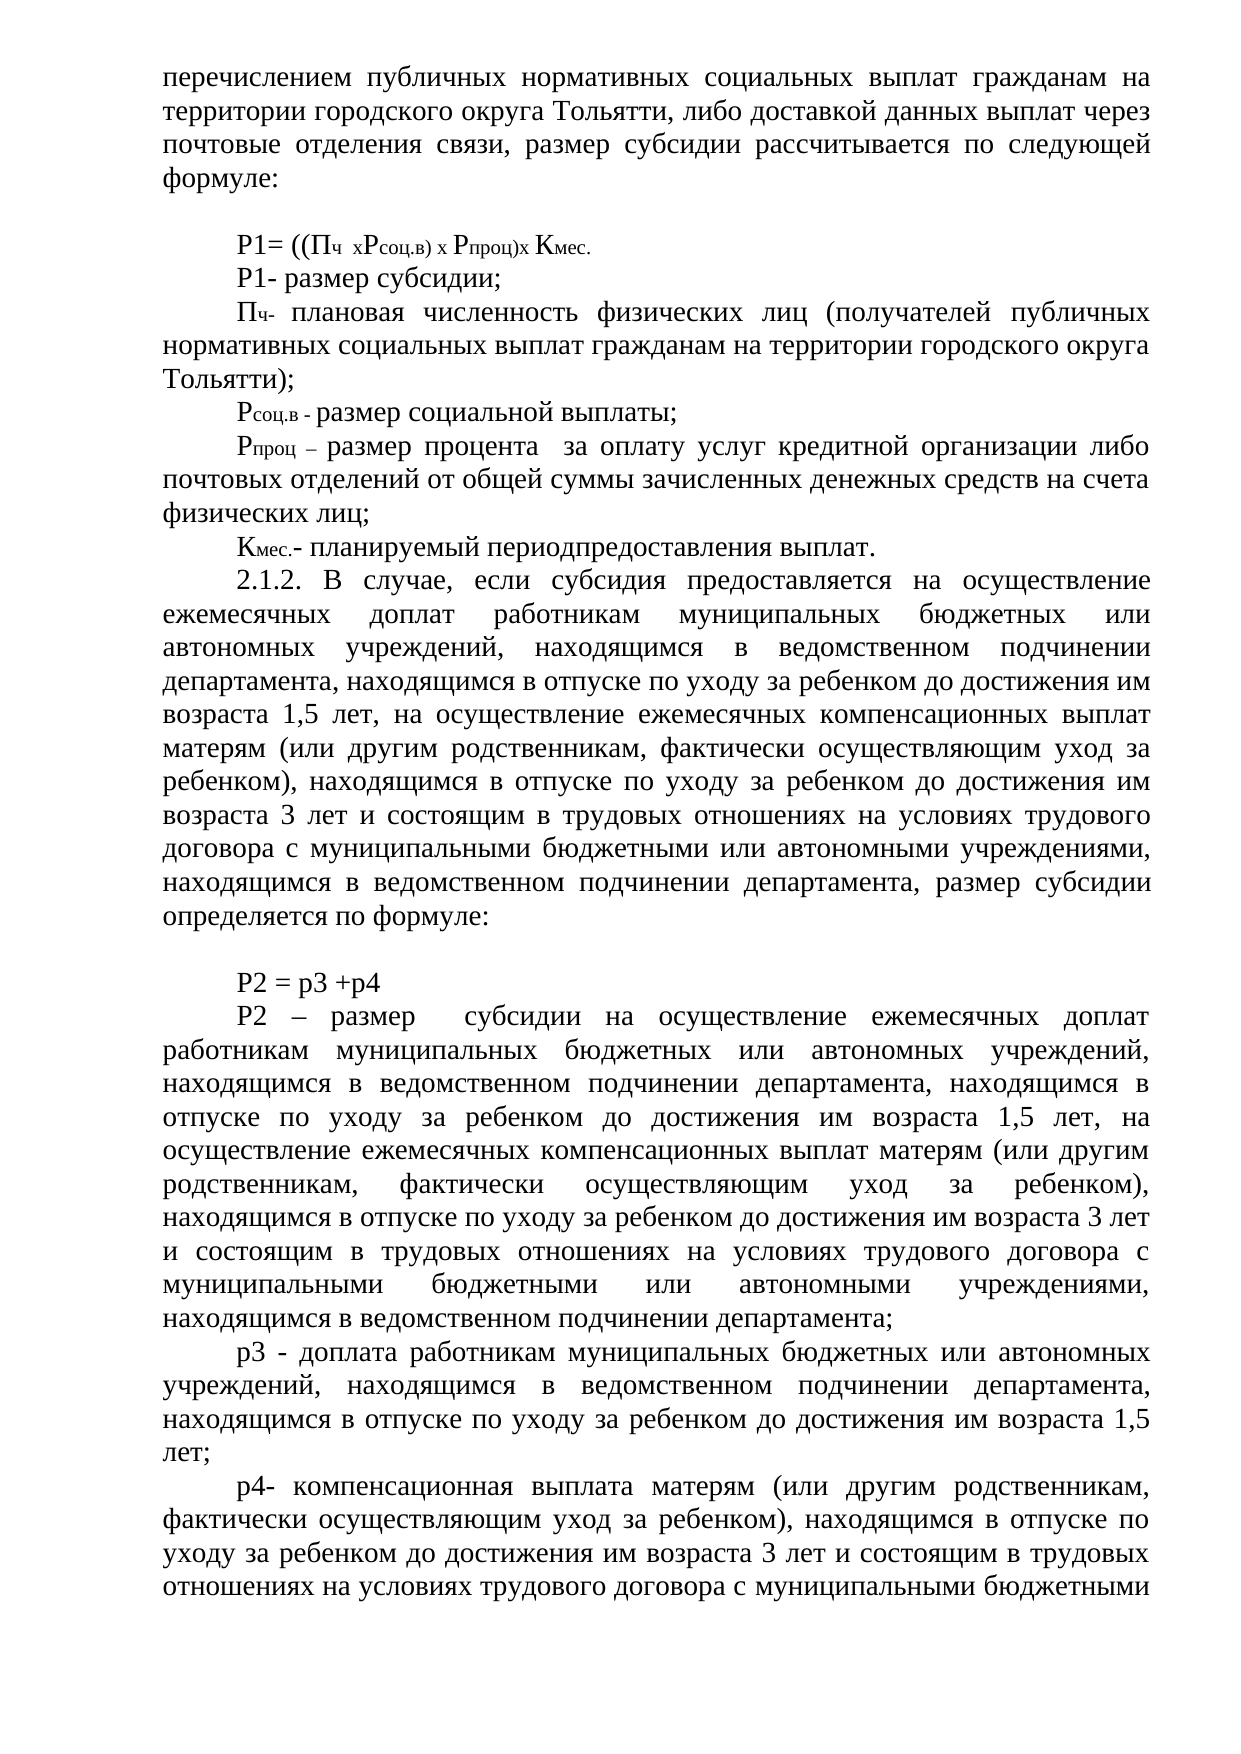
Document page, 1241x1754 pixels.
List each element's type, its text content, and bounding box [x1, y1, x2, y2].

list Рсоц.в - размер социальной выплаты; [162, 394, 1150, 428]
list Р1= ((Пч хРсоц.в) х Рпроц)х Кмес. [162, 227, 1150, 260]
text 2.1.2. В случае, если субсидия предоставляется на осуществление ежемесячных доплат работникам муниципальных бюджетных или автономных учреждений, находящимся в ведомственном подчинении департамента, находящимся в отпуске по уходу за ребенком до достижения им возраста 1,5 лет, на осуществление ежемесячных компенсационных выплат матерям (или другим родственникам, фактически осуществляющим уход за ребенком), находящимся в отпуске по уходу за ребенком до достижения им возраста 3 лет и состоящим в трудовых отношениях на условиях трудового договора с муниципальными бюджетными или автономными учреждениями, находящимся в ведомственном подчинении департамента, размер субсидии определяется по формуле: [162, 562, 1152, 931]
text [162, 59, 1152, 193]
list Рпроц – размер процента за оплату услуг кредитной организации либо почтовых отделений от общей суммы зачисленных денежных средств на счета физических лиц; [162, 428, 1150, 529]
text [162, 1468, 1150, 1602]
list Р1- размер субсидии; [162, 260, 1150, 294]
list Кмес.- планируемый периодпредоставления выплат. [162, 529, 1150, 562]
list Пч- плановая численность физических лиц (получателей публичных нормативных социальных выплат гражданам на территории городского округа Тольятти); [162, 294, 1150, 394]
list Р2 = р3 +р4 [162, 965, 1150, 998]
list Р2 – размер субсидии на осуществление ежемесячных доплат работникам муниципальных бюджетных или автономных учреждений, находящимся в ведомственном подчинении департамента, находящимся в отпуске по уходу за ребенком до достижения им возраста 1,5 лет, на осуществление ежемесячных компенсационных выплат матерям (или другим родственникам, фактически осуществляющим уход за ребенком), находящимся в отпуске по уходу за ребенком до достижения им возраста 3 лет и состоящим в трудовых отношениях на условиях трудового договора с муниципальными бюджетными или автономными учреждениями, находящимся в ведомственном подчинении департамента; [162, 998, 1150, 1334]
